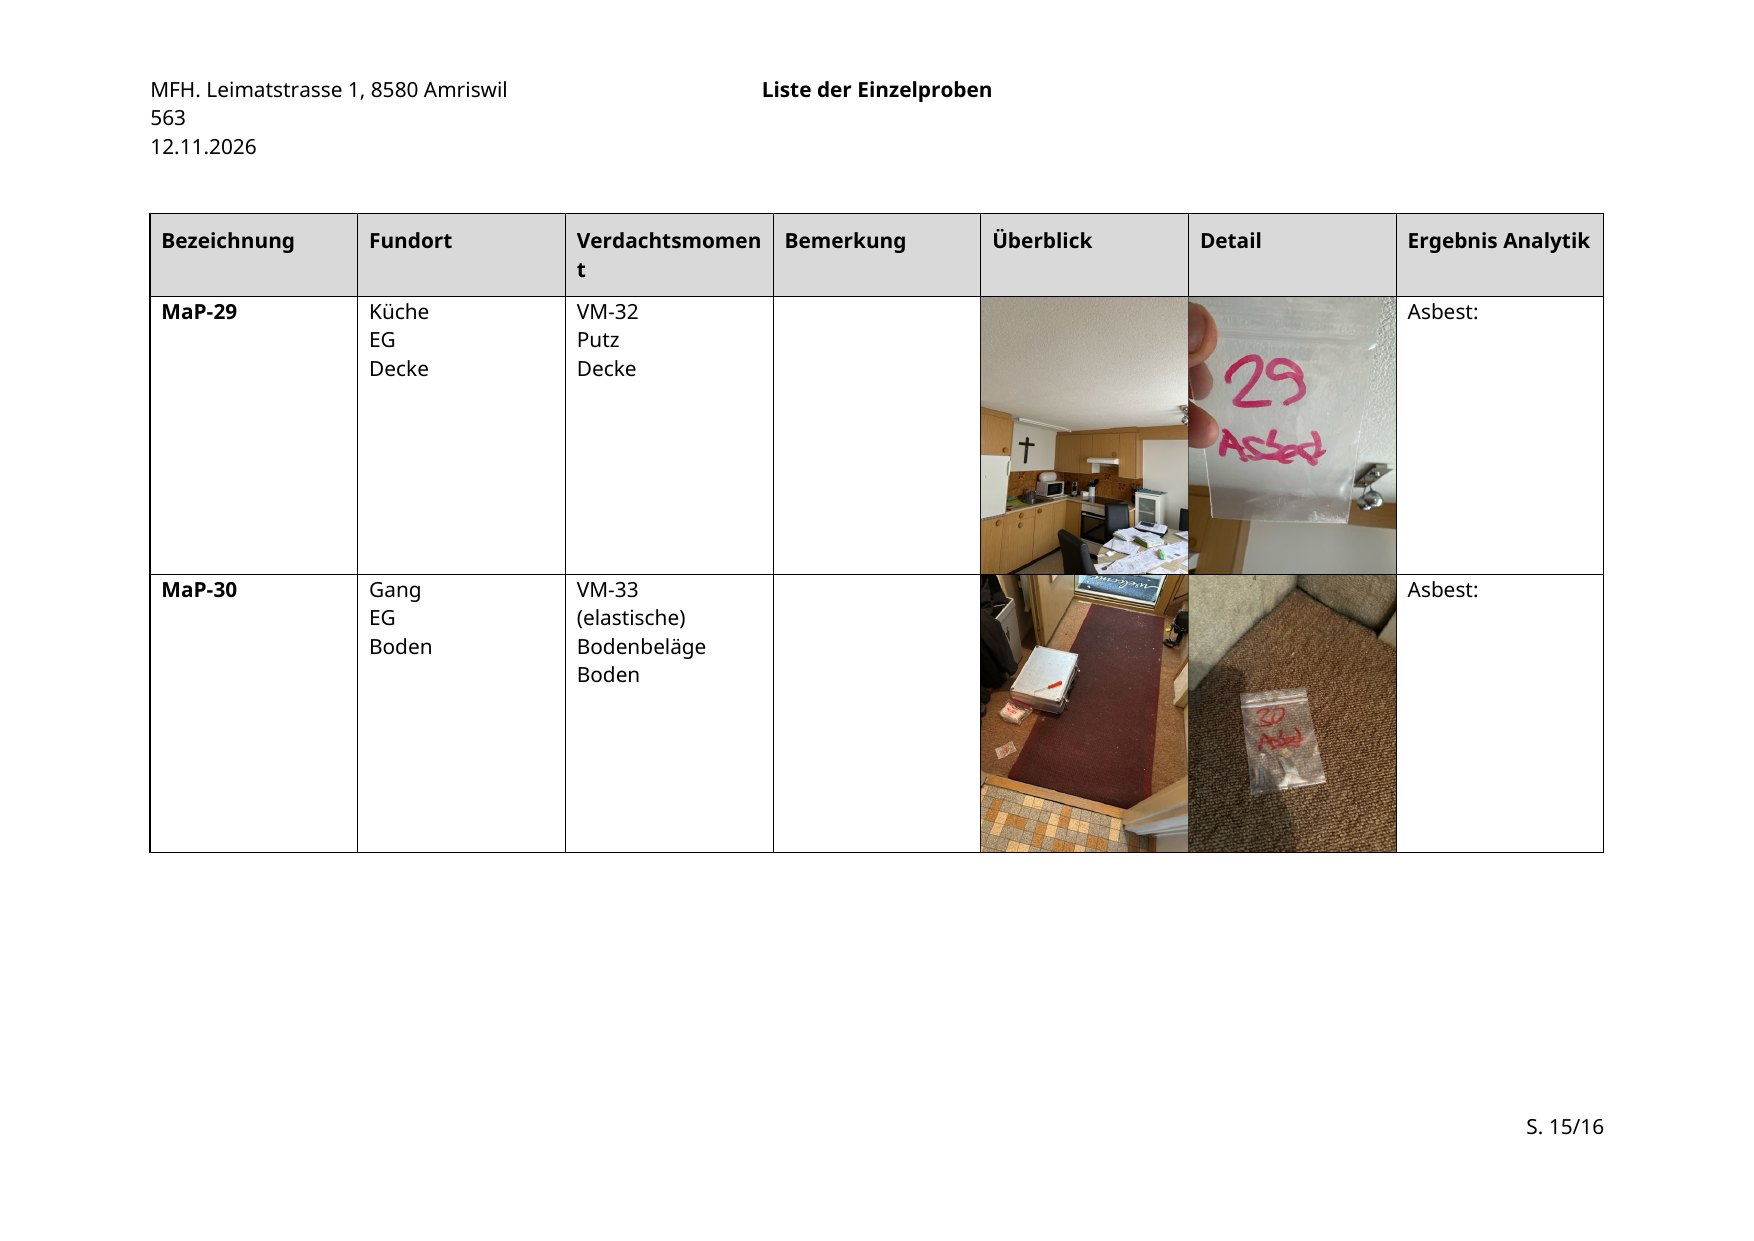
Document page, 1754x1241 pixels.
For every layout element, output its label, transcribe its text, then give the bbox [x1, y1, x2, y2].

table_header Bemerkung [774, 214, 980, 296]
table_cell [774, 575, 980, 852]
table_cell Küche EG Decke [358, 297, 565, 574]
table_cell Asbest: [1397, 575, 1603, 852]
picture [980, 297, 1397, 574]
table_cell MaP-29 [151, 297, 357, 574]
table_cell Asbest: [1397, 297, 1603, 574]
table_header Bezeichnung [151, 214, 357, 296]
table_cell VM-32 Putz Decke [566, 297, 773, 574]
table_header Überblick [981, 214, 1188, 296]
table_header Fundort [358, 214, 565, 296]
table_cell Gang EG Boden [358, 575, 565, 852]
table_cell MaP-30 [151, 575, 357, 852]
table_cell [774, 297, 980, 574]
table_header Verdachtsmoment [566, 214, 773, 296]
table_header Detail [1189, 214, 1396, 296]
picture [980, 575, 1397, 852]
table_header Ergebnis Analytik [1397, 214, 1603, 296]
table_cell VM-33 (elastische) Bodenbeläge Boden [566, 575, 773, 852]
